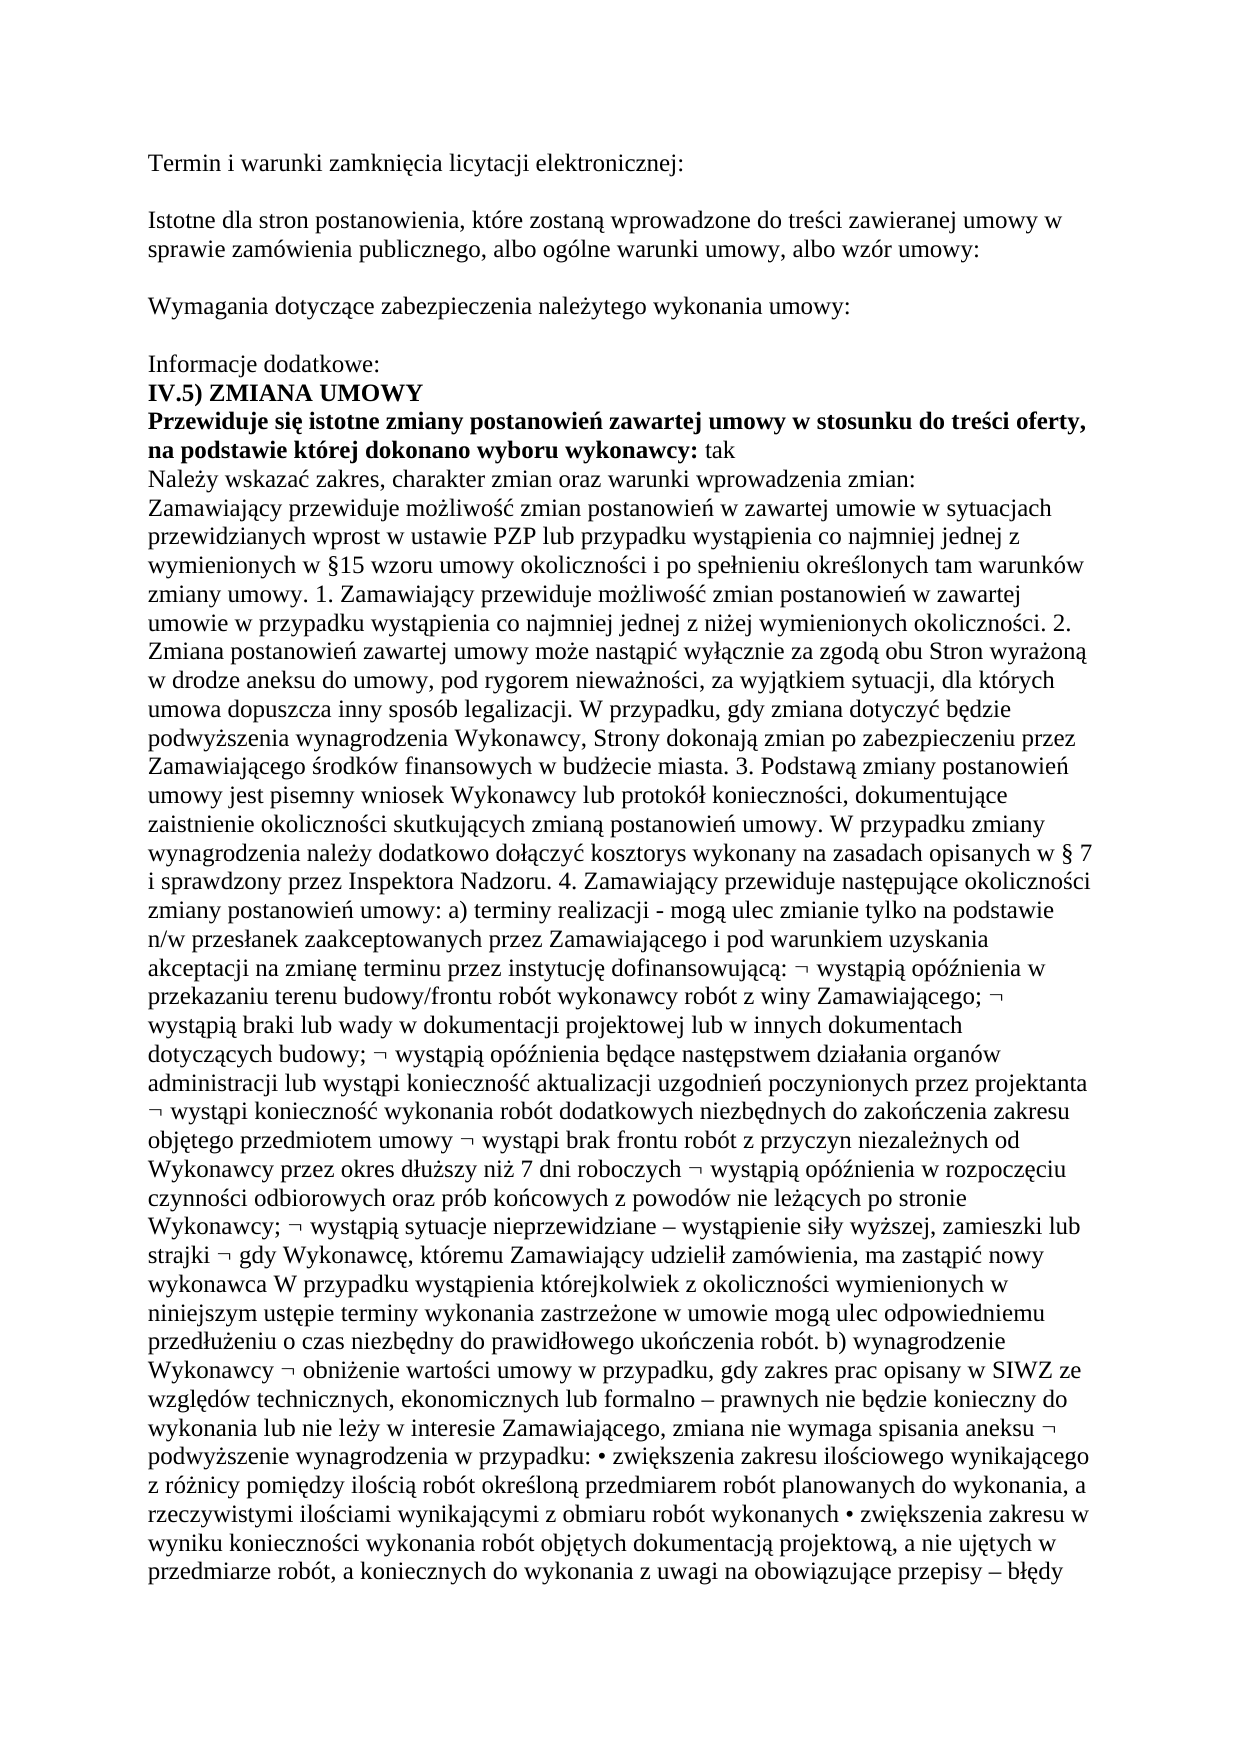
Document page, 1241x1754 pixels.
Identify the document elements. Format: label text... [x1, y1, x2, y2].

text Termin i warunki zamknięcia licytacji elektronicznej: [148, 148, 1093, 176]
text Wymagania dotyczące zabezpieczenia należytego wykonania umowy: [148, 263, 1093, 320]
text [148, 378, 1093, 1585]
text Istotne dla stron postanowienia, które zostaną wprowadzone do treści zawieranej umowy w sprawie zamówienia publicznego, albo ogólne warunki umowy, albo wzór umowy: [148, 176, 1093, 263]
text Informacje dodatkowe: [148, 320, 1093, 378]
